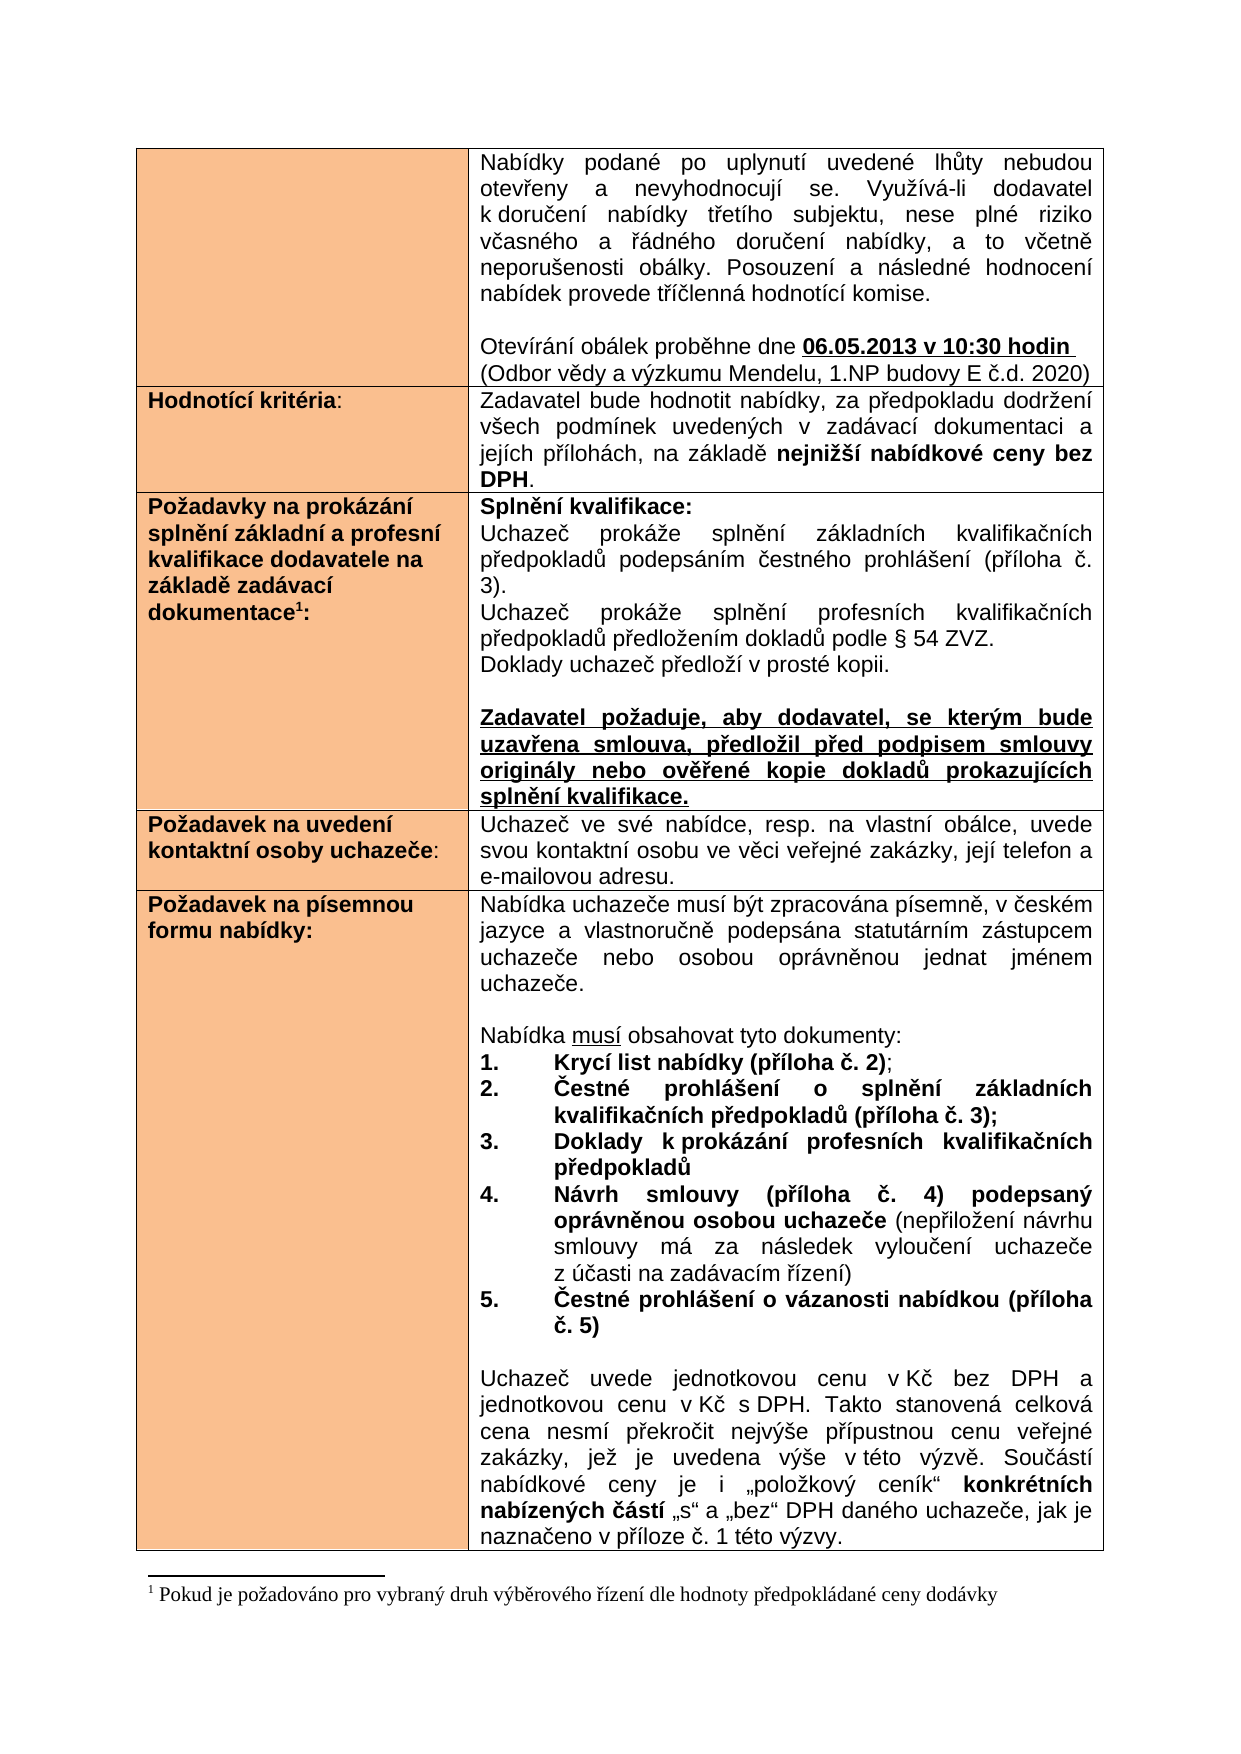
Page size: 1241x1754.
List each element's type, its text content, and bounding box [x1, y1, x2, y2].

table_cell Požadavek na uvedení kontaktní osoby uchazeče: [137, 811, 468, 890]
table_cell Splnění kvalifikace: Uchazeč prokáže splnění základních kvalifikačních předpokladů podepsáním čestného prohlášení (příloha č. 3). Uchazeč prokáže splnění profesních kvalifikačních předpokladů předložením dokladů podle § 54 ZVZ. Doklady uchazeč předloží v prosté kopii. Zadavatel požaduje, aby dodavatel, se kterým bude uzavřena smlouva, předložil před podpisem smlouvy originály nebo ověřené kopie dokladů prokazujících splnění kvalifikace. [469, 493, 1103, 809]
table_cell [137, 149, 468, 386]
table_cell Hodnotící kritéria: [137, 387, 468, 492]
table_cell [137, 891, 468, 1549]
table_cell Uchazeč ve své nabídce, resp. na vlastní obálce, uvede svou kontaktní osobu ve věci veřejné zakázky, její telefon a e-mailovou adresu. [469, 811, 1103, 890]
table_cell Požadavky na prokázání splnění základní a profesní kvalifikace dodavatele na základě zadávací dokumentace: [137, 493, 468, 809]
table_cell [469, 149, 1103, 386]
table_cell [469, 891, 1103, 1549]
table_cell Zadavatel bude hodnotit nabídky, za předpokladu dodržení všech podmínek uvedených v zadávací dokumentaci a jejích přílohách, na základě nejnižší nabídkové ceny bez DPH. [469, 387, 1103, 492]
